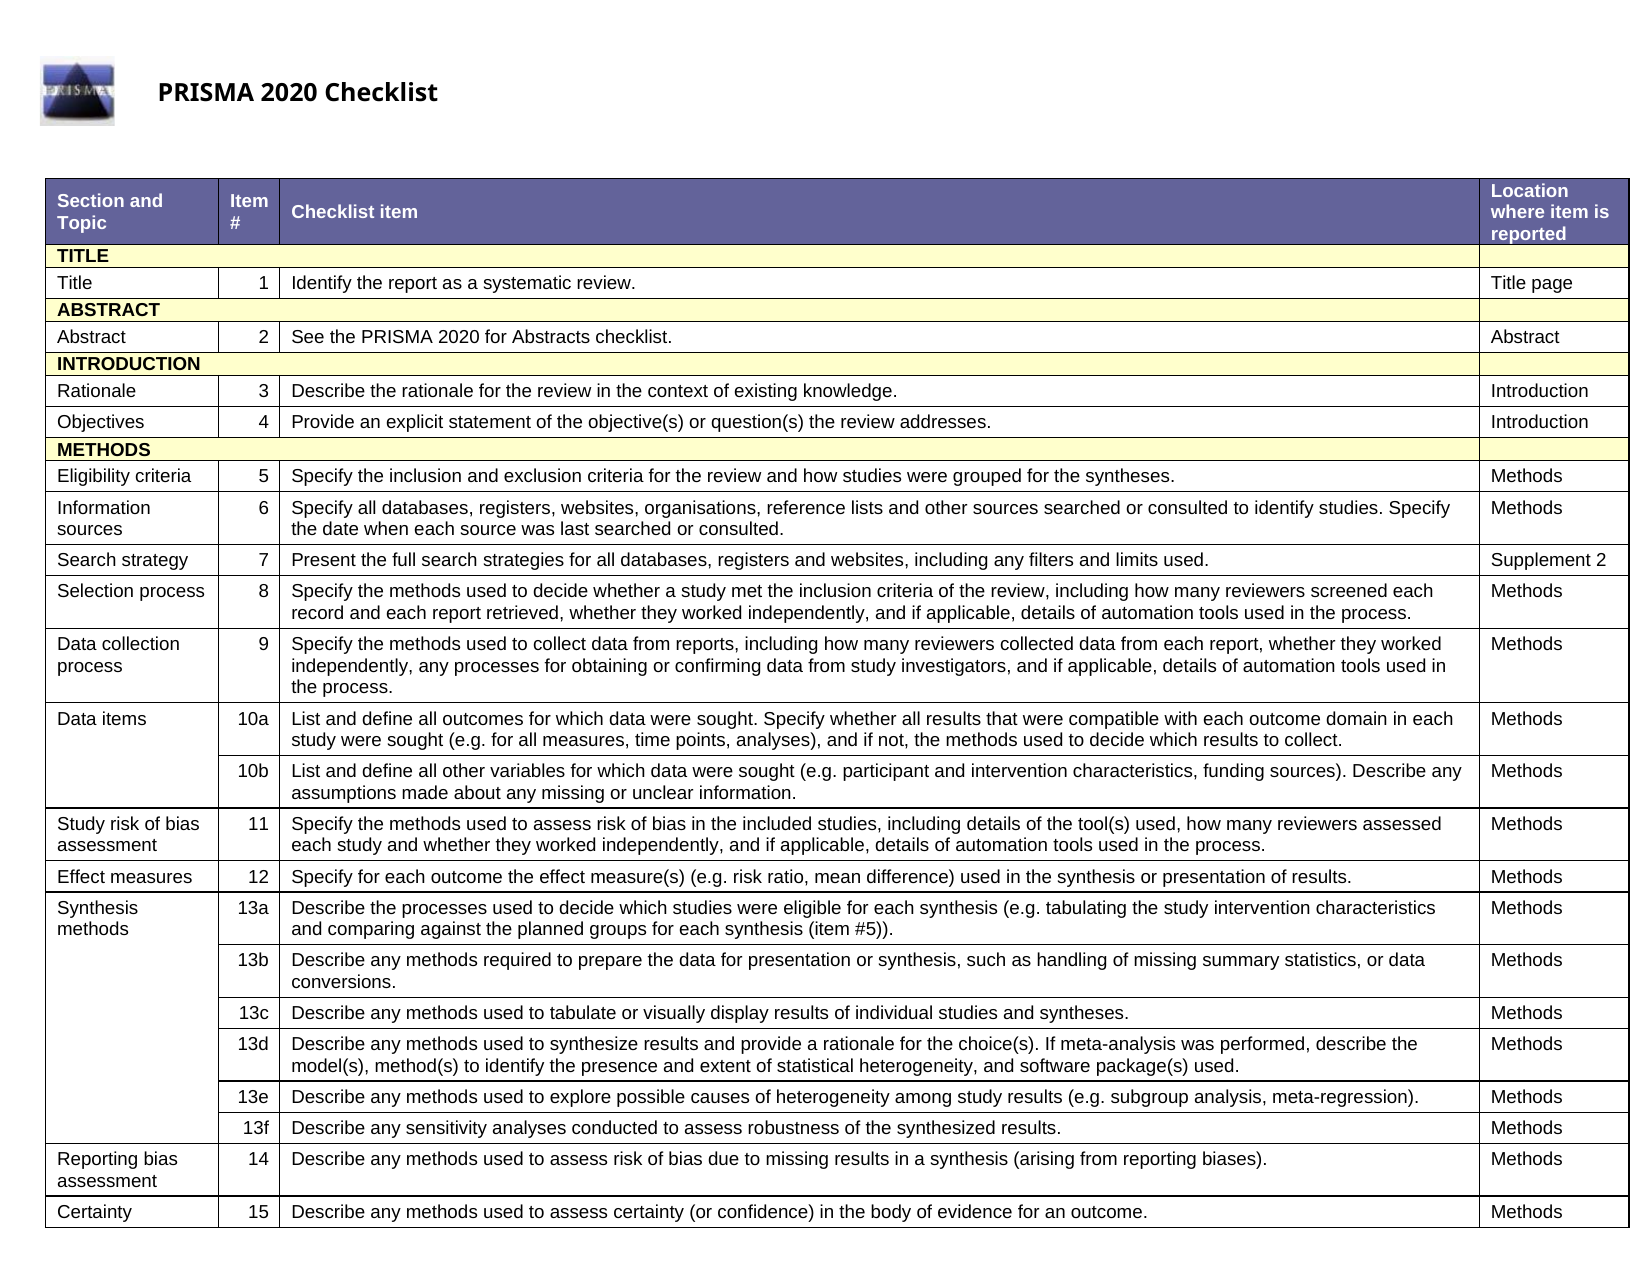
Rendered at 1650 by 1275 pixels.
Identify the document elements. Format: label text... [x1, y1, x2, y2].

table_cell Methods [1480, 461, 1628, 491]
table_cell Methods [1480, 1113, 1628, 1143]
table_cell Describe the processes used to decide which studies were eligible for each synthesis (e.g. tabulating the study intervention characteristics and comparing against the planned groups for each synthesis (item #5)). [280, 893, 1479, 944]
table_cell Methods [1480, 893, 1628, 944]
table_cell Methods [1480, 945, 1628, 997]
table_cell METHODS [46, 438, 1479, 460]
table_cell 14 [219, 1144, 279, 1195]
table_cell Abstract [46, 322, 218, 352]
table_cell Methods [1480, 629, 1628, 702]
table_cell INTRODUCTION [46, 353, 1479, 375]
table_cell Specify the inclusion and exclusion criteria for the review and how studies were grouped for the syntheses. [280, 461, 1479, 491]
table_cell 15 [219, 1197, 279, 1227]
table_cell Methods [1480, 1197, 1628, 1227]
table_cell TITLE [46, 245, 1479, 267]
table_cell Title page [1480, 268, 1628, 298]
table_cell [1480, 353, 1628, 375]
table_cell 10a [219, 703, 279, 754]
table_cell Specify all databases, registers, websites, organisations, reference lists and other sources searched or consulted to identify studies. Specify the date when each source was last searched or consulted. [280, 492, 1479, 544]
table_cell 13a [219, 893, 279, 944]
table_cell [1480, 245, 1628, 267]
table_cell Methods [1480, 1082, 1628, 1112]
table_cell 13d [219, 1029, 279, 1080]
table_cell Eligibility criteria [46, 461, 218, 491]
table_cell Describe any methods used to assess risk of bias due to missing results in a synthesis (arising from reporting biases). [280, 1144, 1479, 1195]
table_cell Reporting bias assessment [46, 1144, 218, 1195]
table_cell Search strategy [46, 545, 218, 575]
table_cell Methods [1480, 998, 1628, 1028]
table_cell Methods [1480, 809, 1628, 860]
table_cell Information sources [46, 492, 218, 544]
table_cell 6 [219, 492, 279, 544]
table_cell List and define all other variables for which data were sought (e.g. participant and intervention characteristics, funding sources). Describe any assumptions made about any missing or unclear information. [280, 756, 1479, 807]
table_cell 10b [219, 756, 279, 807]
table_cell Rationale [46, 376, 218, 406]
table_cell Specify for each outcome the effect measure(s) (e.g. risk ratio, mean difference) used in the synthesis or presentation of results. [280, 861, 1479, 891]
table_cell 7 [219, 545, 279, 575]
table_cell 11 [219, 809, 279, 860]
table_cell 12 [219, 861, 279, 891]
table_cell Title [46, 268, 218, 298]
table_cell Methods [1480, 861, 1628, 891]
table_cell Objectives [46, 407, 218, 437]
table_cell 3 [219, 376, 279, 406]
table_cell [1480, 438, 1628, 460]
table_cell Synthesis methods [46, 893, 218, 1143]
table_cell Data collection process [46, 629, 218, 702]
table_cell Describe any methods used to assess certainty (or confidence) in the body of evidence for an outcome. [280, 1197, 1479, 1227]
table_cell Describe any methods used to explore possible causes of heterogeneity among study results (e.g. subgroup analysis, meta-regression). [280, 1082, 1479, 1112]
table_cell Describe any methods required to prepare the data for presentation or synthesis, such as handling of missing summary statistics, or data conversions. [280, 945, 1479, 997]
table_cell Methods [1480, 1029, 1628, 1080]
table_cell Introduction [1480, 376, 1628, 406]
table_cell Study risk of bias assessment [46, 809, 218, 860]
table_cell Provide an explicit statement of the objective(s) or question(s) the review addresses. [280, 407, 1479, 437]
table_cell Selection process [46, 576, 218, 628]
table_cell 4 [219, 407, 279, 437]
table_cell Abstract [1480, 322, 1628, 352]
table_cell 8 [219, 576, 279, 628]
table_header Section and Topic [46, 179, 218, 244]
table_header Location where item is reported [1480, 179, 1628, 244]
table_cell 13e [219, 1082, 279, 1112]
table_cell Methods [1480, 1144, 1628, 1195]
table_cell Methods [1480, 703, 1628, 754]
table_cell 13b [219, 945, 279, 997]
table_cell 13c [219, 998, 279, 1028]
table_cell ABSTRACT [46, 299, 1479, 321]
table_cell Specify the methods used to collect data from reports, including how many reviewers collected data from each report, whether they worked independently, any processes for obtaining or confirming data from study investigators, and if applicable, details of automation tools used in the process. [280, 629, 1479, 702]
table_cell Methods [1480, 756, 1628, 807]
table_cell 2 [219, 322, 279, 352]
table_header Item # [219, 179, 279, 244]
table_cell Introduction [1480, 407, 1628, 437]
table_cell Present the full search strategies for all databases, registers and websites, including any filters and limits used. [280, 545, 1479, 575]
table_cell [1480, 299, 1628, 321]
table_cell Methods [1480, 492, 1628, 544]
table_cell Data items [46, 703, 218, 807]
table_cell Describe the rationale for the review in the context of existing knowledge. [280, 376, 1479, 406]
table_header Checklist item [280, 179, 1479, 244]
table_cell Describe any methods used to tabulate or visually display results of individual studies and syntheses. [280, 998, 1479, 1028]
table_cell Describe any methods used to synthesize results and provide a rationale for the choice(s). If meta-analysis was performed, describe the model(s), method(s) to identify the presence and extent of statistical heterogeneity, and software package(s) used. [280, 1029, 1479, 1080]
table_cell 9 [219, 629, 279, 702]
table_cell Specify the methods used to assess risk of bias in the included studies, including details of the tool(s) used, how many reviewers assessed each study and whether they worked independently, and if applicable, details of automation tools used in the process. [280, 809, 1479, 860]
table_cell Effect measures [46, 861, 218, 891]
table_cell See the PRISMA 2020 for Abstracts checklist. [280, 322, 1479, 352]
table_cell List and define all outcomes for which data were sought. Specify whether all results that were compatible with each outcome domain in each study were sought (e.g. for all measures, time points, analyses), and if not, the methods used to decide which results to collect. [280, 703, 1479, 754]
table_cell 5 [219, 461, 279, 491]
table_cell Identify the report as a systematic review. [280, 268, 1479, 298]
table_cell Specify the methods used to decide whether a study met the inclusion criteria of the review, including how many reviewers screened each record and each report retrieved, whether they worked independently, and if applicable, details of automation tools used in the process. [280, 576, 1479, 628]
table_cell Certainty assessment [46, 1197, 218, 1227]
table_cell 13f [219, 1113, 279, 1143]
picture [39, 56, 115, 126]
table_cell Supplement 2 [1480, 545, 1628, 575]
table_cell Describe any sensitivity analyses conducted to assess robustness of the synthesized results. [280, 1113, 1479, 1143]
table_cell Methods [1480, 576, 1628, 628]
table_cell 1 [219, 268, 279, 298]
